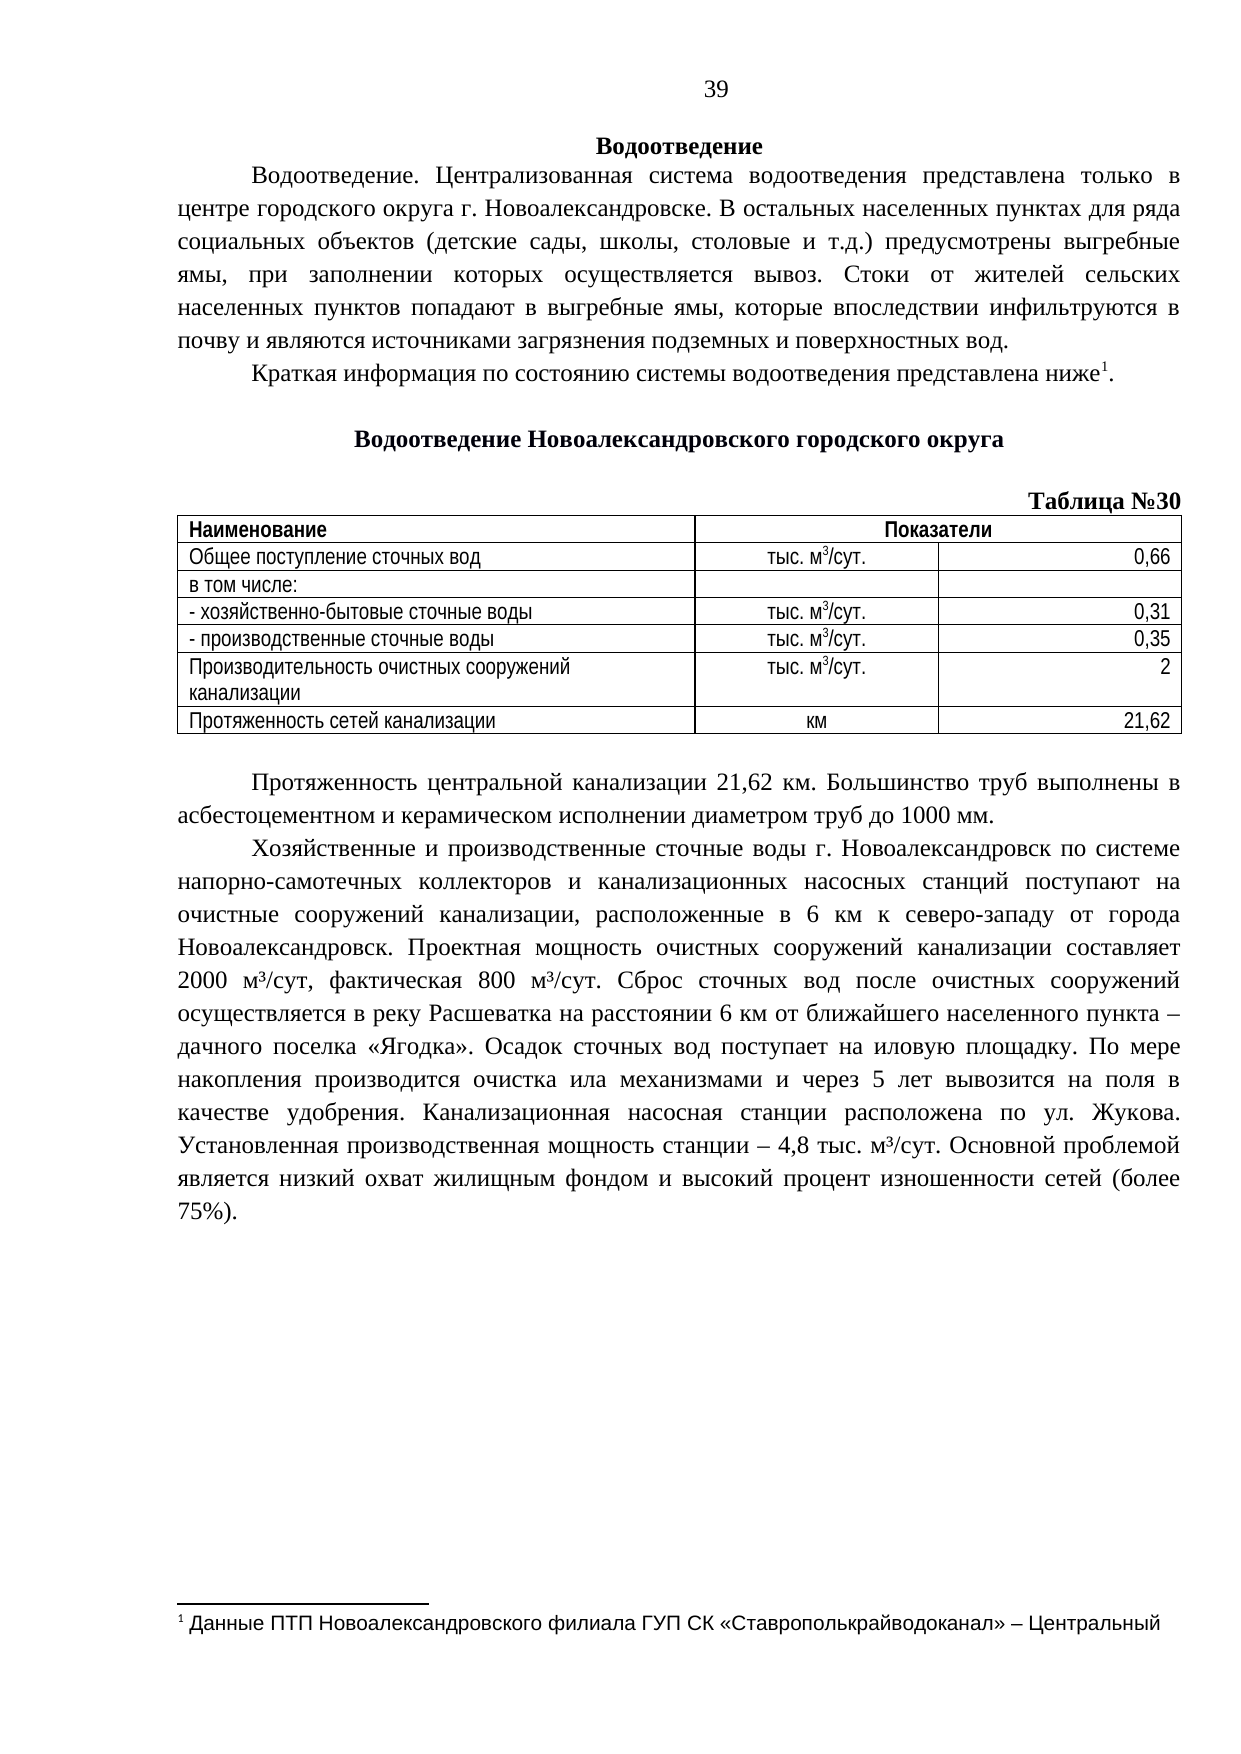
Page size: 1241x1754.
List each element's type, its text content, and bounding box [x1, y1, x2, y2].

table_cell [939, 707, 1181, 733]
text Таблица №30 [177, 486, 1181, 515]
text Водоотведение [177, 131, 1181, 160]
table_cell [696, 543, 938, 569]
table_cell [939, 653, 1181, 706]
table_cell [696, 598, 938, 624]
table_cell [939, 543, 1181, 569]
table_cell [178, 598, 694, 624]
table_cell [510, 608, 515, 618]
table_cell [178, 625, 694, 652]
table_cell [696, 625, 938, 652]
text Краткая информация по состоянию системы водоотведения представлена ниже. [177, 358, 1181, 387]
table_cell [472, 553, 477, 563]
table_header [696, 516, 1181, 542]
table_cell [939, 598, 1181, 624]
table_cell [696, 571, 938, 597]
text Протяженность центральной канализации 21,62 км. Большинство труб выполнены в асбестоцементном и керамическом исполнении диаметром труб до 1000 мм. [177, 767, 1181, 829]
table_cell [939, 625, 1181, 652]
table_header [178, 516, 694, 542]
text Водоотведение. Централизованная система водоотведения представлена только в центре городского округа г. Новоалександровске. В остальных населенных пунктах для ряда социальных объектов (детские сады, школы, столовые и т.д.) предусмотрены выгребные ямы, при заполнении которых осуществляется вывоз. Стоки от жителей сельских населенных пунктов попадают в выгребные ямы, которые впоследствии инфильтруются в почву и являются источниками загрязнения подземных и поверхностных вод. [177, 160, 1181, 354]
text Хозяйственные и производственные сточные воды г. Новоалександровск по системе напорно-самотечных коллекторов и канализационных насосных станций поступают на очистные сооружений канализации, расположенные в 6 км к северо-западу от города Новоалександровск. Проектная мощность очистных сооружений канализации составляет 2000 м³/сут, фактическая 800 м³/сут. Сброс сточных вод после очистных сооружений осуществляется в реку Расшеватка на расстоянии 6 км от ближайшего населенного пункта – дачного поселка «Ягодка». Осадок сточных вод поступает на иловую площадку. По мере накопления производится очистка ила механизмами и через 5 лет вывозится на поля в качестве удобрения. Канализационная насосная станции расположена по ул. Жукова. Установленная производственная мощность станции – 4,8 тыс. м³/сут. Основной проблемой является низкий охват жилищным фондом и высокий процент изношенности сетей (более 75%). [177, 833, 1181, 1225]
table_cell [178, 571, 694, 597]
text Водоотведение Новоалександровского городского округа [177, 424, 1181, 453]
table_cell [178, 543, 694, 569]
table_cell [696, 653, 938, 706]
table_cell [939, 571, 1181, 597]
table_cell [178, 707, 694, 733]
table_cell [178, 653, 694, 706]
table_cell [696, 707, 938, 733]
